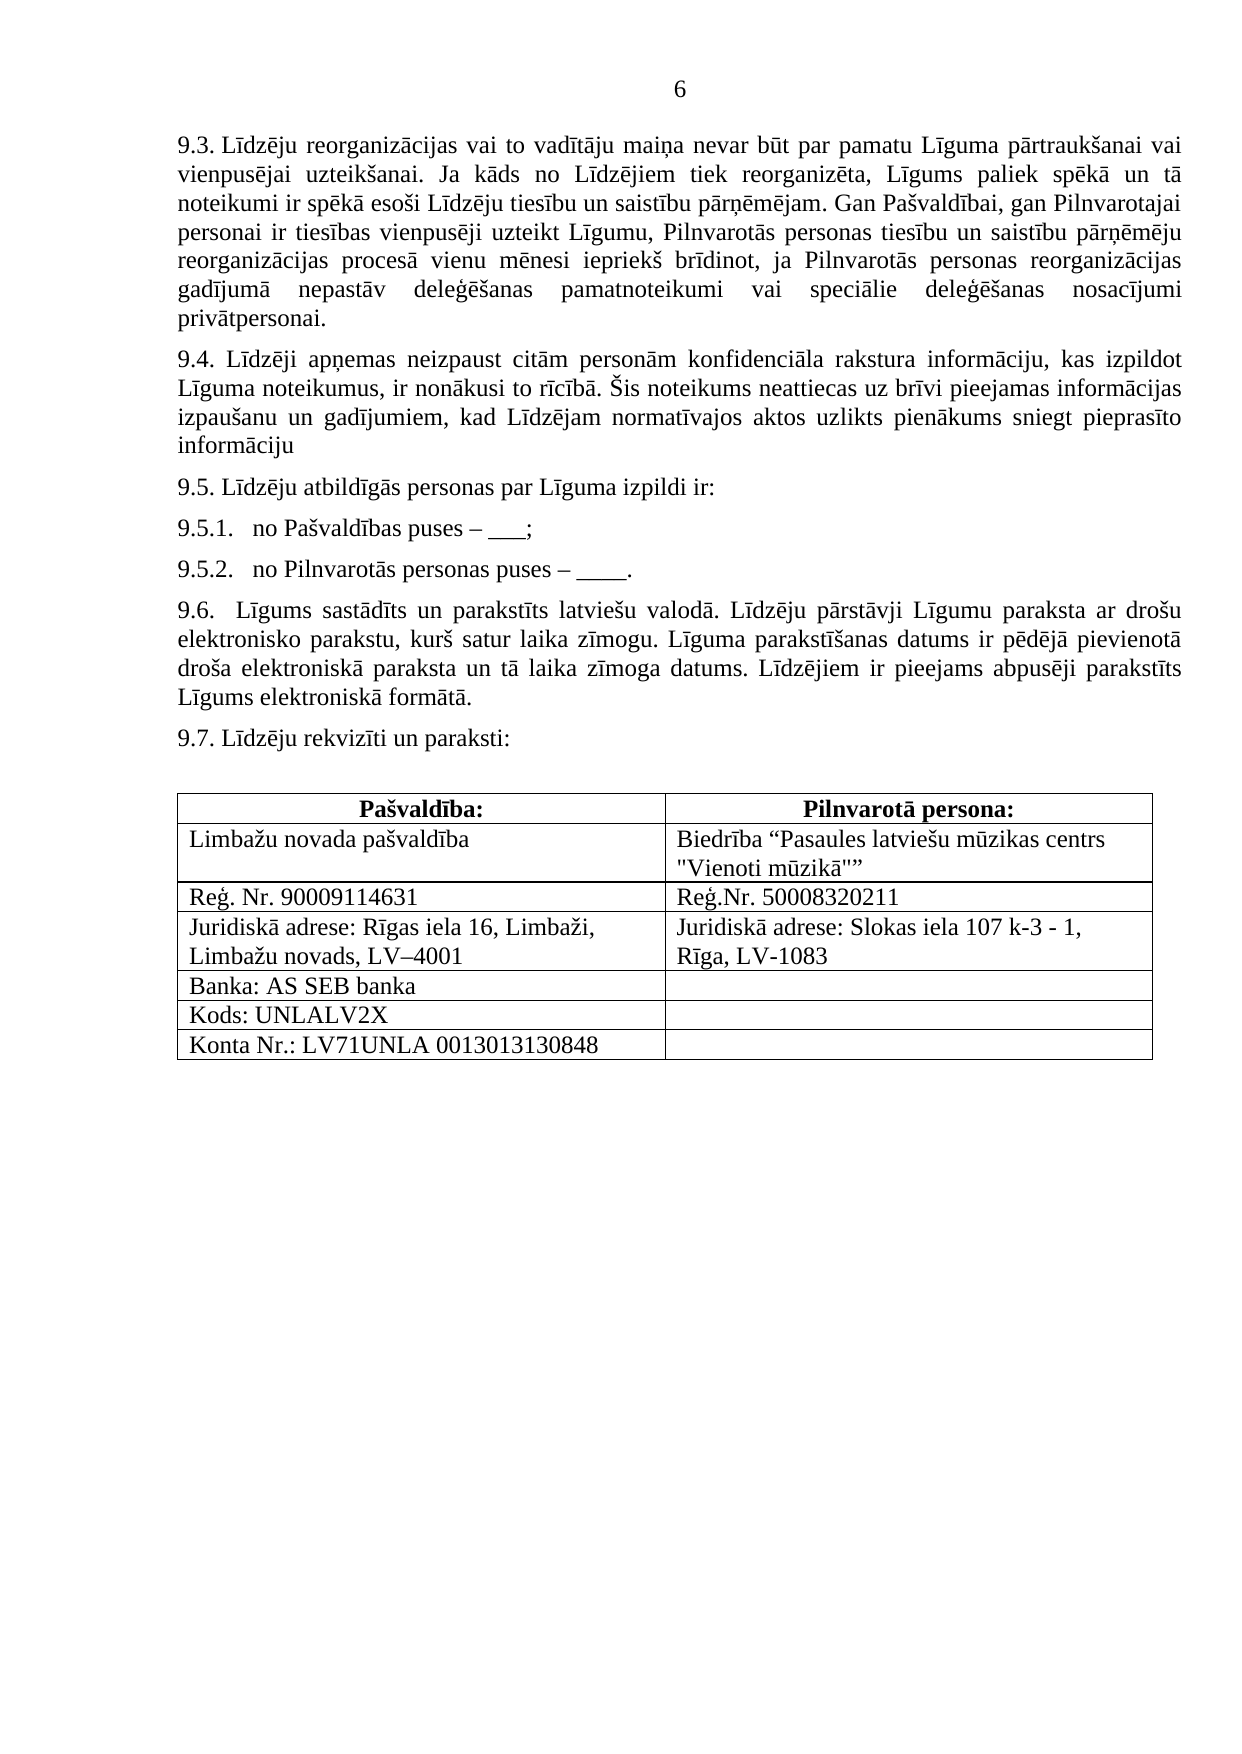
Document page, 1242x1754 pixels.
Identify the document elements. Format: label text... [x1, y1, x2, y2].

table_cell Juridiskā adrese: Slokas iela 107 k-3 - 1, Rīga, LV-1083 [666, 912, 1152, 970]
table_cell Konta Nr.: LV71UNLA 0013013130848 [178, 1030, 665, 1059]
table_cell [666, 1001, 1152, 1029]
text 9.7. Līdzēju rekvizīti un paraksti: [177, 723, 1183, 752]
table_cell Reģ.Nr. 50008320211 [666, 883, 1152, 911]
table_header Pilnvarotā persona: [666, 794, 1152, 823]
table_cell Limbažu novada pašvaldība [178, 824, 665, 881]
text 9.6. Līgums sastādīts un parakstīts latviešu valodā. Līdzēju pārstāvji Līgumu paraksta ar drošu elektronisko parakstu, kurš satur laika zīmogu. Līguma parakstīšanas datums ir pēdējā pievienotā droša elektroniskā paraksta un tā laika zīmoga datums. Līdzējiem ir pieejams abpusēji parakstīts Līgums elektroniskā formātā. [177, 596, 1183, 711]
text 9.5.2. no Pilnvarotās personas puses – ____. [177, 554, 1183, 583]
table_cell [666, 1030, 1152, 1059]
table_cell Reģ. Nr. 90009114631 [178, 883, 665, 911]
table_cell [666, 971, 1152, 999]
table_cell Banka: AS SEB banka [178, 971, 665, 999]
text 9.5.1. no Pašvaldības puses – ___; [177, 513, 1183, 542]
text 9.5. Līdzēju atbildīgās personas par Līguma izpildi ir: [177, 472, 1183, 501]
text 9.4. Līdzēji apņemas neizpaust citām personām konfidenciāla rakstura informāciju, kas izpildot Līguma noteikumus, ir nonākusi to rīcībā. Šis noteikums neattiecas uz brīvi pieejamas informācijas izpaušanu un gadījumiem, kad Līdzējam normatīvajos aktos uzlikts pienākums sniegt pieprasīto informāciju [177, 344, 1183, 459]
text 9.3. Līdzēju reorganizācijas vai to vadītāju maiņa nevar būt par pamatu Līguma pārtraukšanai vai vienpusējai uzteikšanai. Ja kāds no Līdzējiem tiek reorganizēta, Līgums paliek spēkā un tā noteikumi ir spēkā esoši Līdzēju tiesību un saistību pārņēmējam. Gan Pašvaldībai, gan Pilnvarotajai personai ir tiesības vienpusēji uzteikt Līgumu, Pilnvarotās personas tiesību un saistību pārņēmēju reorganizācijas procesā vienu mēnesi iepriekš brīdinot, ja Pilnvarotās personas reorganizācijas gadījumā nepastāv deleģēšanas pamatnoteikumi vai speciālie deleģēšanas nosacījumi privātpersonai. [177, 131, 1183, 332]
table_cell Kods: UNLALV2X [178, 1001, 665, 1029]
table_cell Biedrība “Pasaules latviešu mūzikas centrs "Vienoti mūzikā"” [666, 824, 1152, 881]
table_header Pašvaldība: [178, 794, 665, 823]
table_cell Juridiskā adrese: Rīgas iela 16, Limbaži, Limbažu novads, LV–4001 [178, 912, 665, 970]
